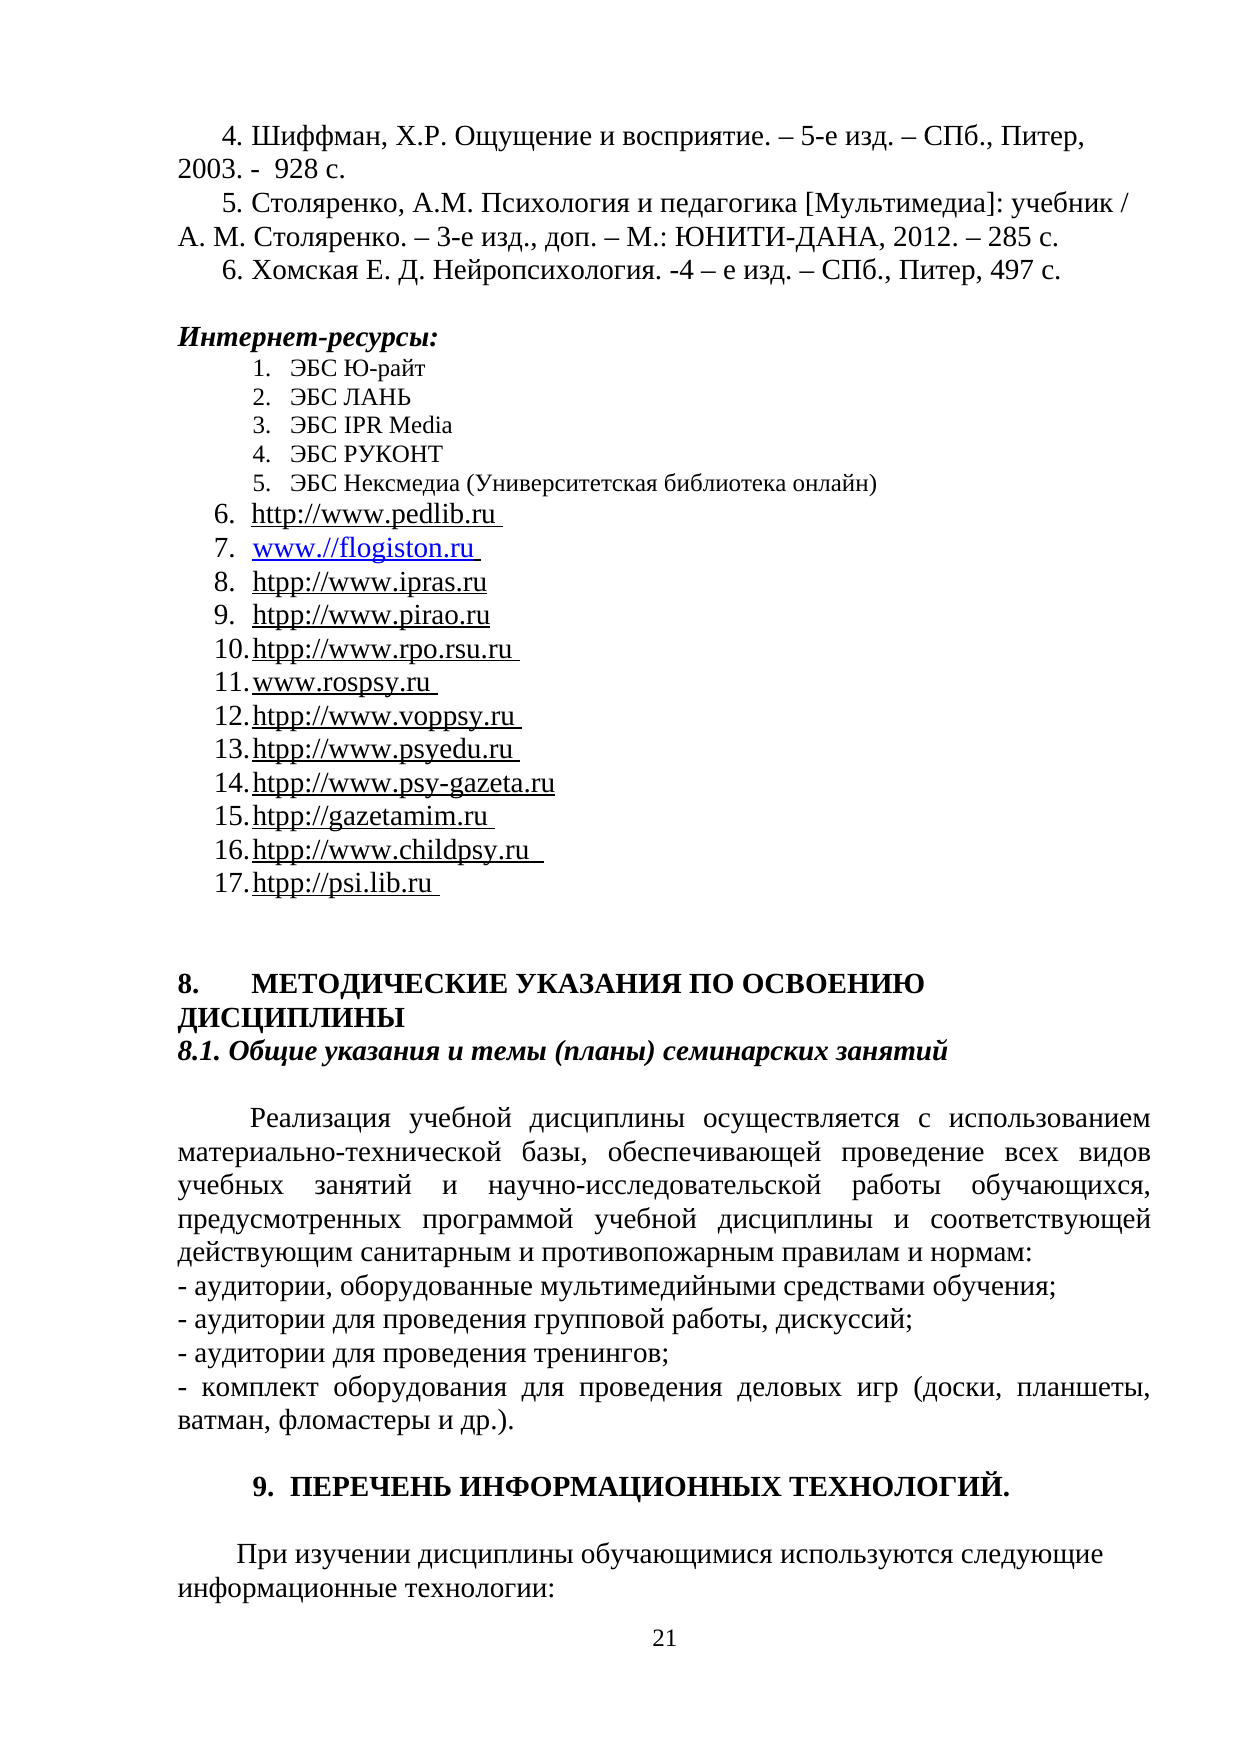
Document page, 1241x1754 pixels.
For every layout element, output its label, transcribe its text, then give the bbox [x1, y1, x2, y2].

list ЭБС Ю-райт [252, 353, 1152, 382]
list htpp://www.pirao.ru [177, 597, 1152, 631]
text Интернет-ресурсы: [177, 319, 1152, 353]
list htpp://www.ipras.ru [177, 564, 1152, 597]
text Реализация учебной дисциплины осуществляется с использованием материально-технической базы, обеспечивающей проведение всех видов учебных занятий и научно-исследовательской работы обучающихся, предусмотренных программой учебной дисциплины и соответствующей действующим санитарным и противопожарным правилам и нормам: [177, 1100, 1152, 1268]
list htpp://www.psyedu.ru [177, 731, 1152, 765]
list htpp://www.rpo.rsu.ru [177, 631, 1152, 664]
list ЭБС IPR Media [252, 410, 1152, 439]
list ЭБС ЛАНЬ [252, 382, 1152, 410]
list ПЕРЕЧЕНЬ ИНФОРМАЦИОННЫХ ТЕХНОЛОГИЙ. [252, 1469, 1152, 1503]
text - комплект оборудования для проведения деловых игр (доски, планшеты, ватман, фломастеры и др.). [177, 1369, 1152, 1436]
list htpp://gazetamim.ru [177, 798, 1152, 832]
list Хомская Е. Д. Нейропсихология. -4 – е изд. – СПб., Питер, 497 с. [177, 252, 1152, 286]
list www.rospsy.ru [177, 664, 1152, 698]
text 8. МЕТОДИЧЕСКИЕ УКАЗАНИЯ ПО ОСВОЕНИЮ ДИСЦИПЛИНЫ [177, 966, 1152, 1033]
text 8.1. Общие указания и темы (планы) семинарских занятий [177, 1033, 1152, 1067]
list htpp://www.psy-gazeta.ru [177, 765, 1152, 798]
list ЭБС РУКОНТ [252, 439, 1152, 468]
list http://www.pedlib.ru [177, 497, 1152, 530]
list ЭБС Нексмедиа (Университетская библиотека онлайн) [252, 468, 1152, 497]
list www.//flogiston.ru [177, 530, 1152, 564]
list Столяренко, А.М. Психология и педагогика [Мультимедиа]: учебник / А. М. Столяренко. – 3-е изд., доп. – М.: ЮНИТИ-ДАНА, 2012. – 285 с. [177, 185, 1150, 252]
list htpp://www.childpsy.ru [177, 832, 1152, 866]
list htpp://psi.lib.ru [177, 866, 1152, 899]
text - аудитории для проведения тренингов; [177, 1335, 1152, 1369]
text - аудитории, оборудованные мультимедийными средствами обучения; [177, 1268, 1152, 1302]
text При изучении дисциплины обучающимися используются следующие информационные технологии: [177, 1536, 1152, 1603]
list htpp://www.voppsy.ru [177, 698, 1152, 731]
text - аудитории для проведения групповой работы, дискуссий; [177, 1302, 1152, 1335]
list Шиффман, Х.Р. Ощущение и восприятие. – 5-е изд. – СПб., Питер, 2003. - 928 с. [177, 118, 1150, 185]
